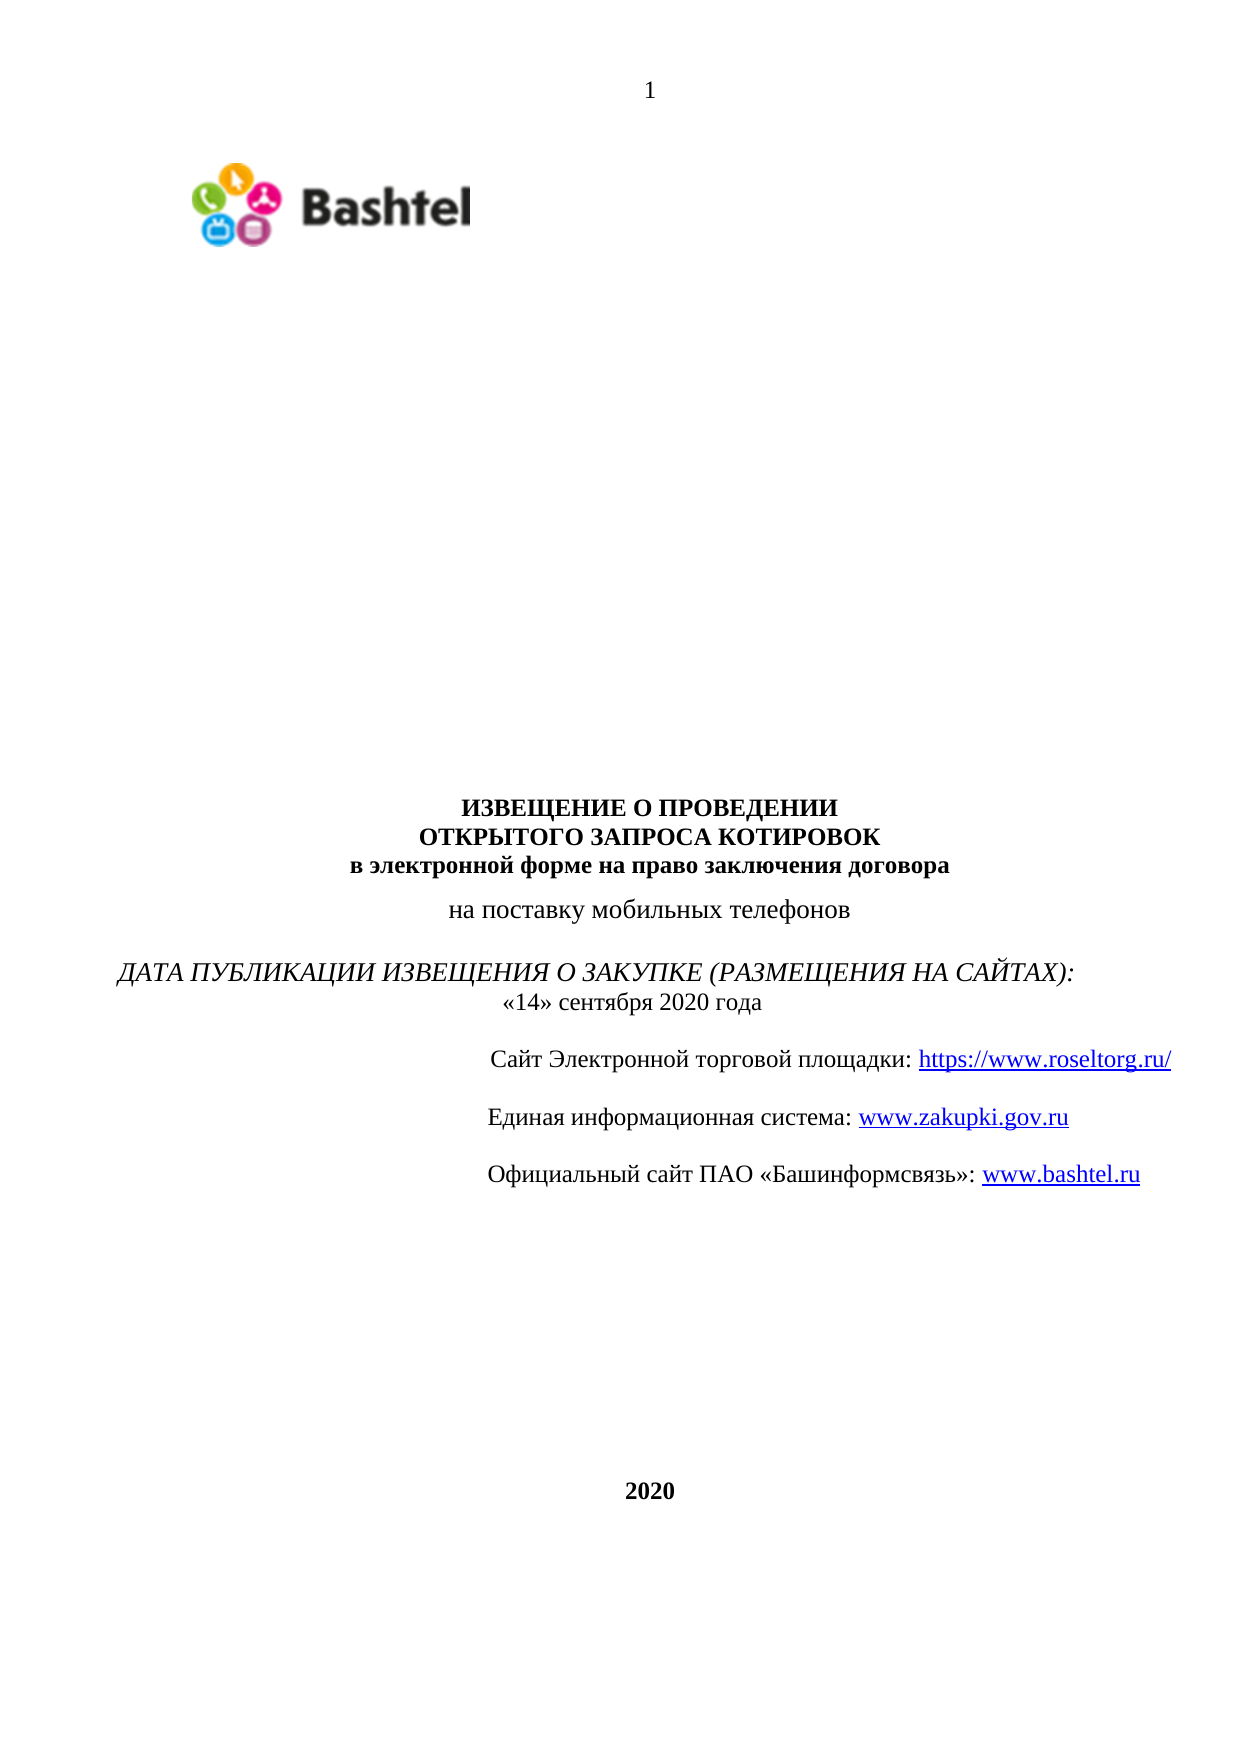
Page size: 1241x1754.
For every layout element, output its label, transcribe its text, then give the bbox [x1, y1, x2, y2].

text ОТКРЫТОГО ЗАПРОСА КОТИРОВОК [118, 822, 1181, 851]
text Сайт Электронной торговой площадки: https://www.roseltorg.ru/ [490, 1044, 1181, 1073]
text ДАТА ПУБЛИКАЦИИ ИЗВЕЩЕНИЯ О ЗАКУПКЕ (РАЗМЕЩЕНИЯ НА САЙТАХ): [118, 956, 1181, 987]
text Единая информационная система: www.zakupki.gov.ru [487, 1102, 1181, 1131]
text на поставку мобильных телефонов [118, 894, 1181, 925]
text ИЗВЕЩЕНИЕ О ПРОВЕДЕНИИ [118, 793, 1181, 822]
picture [191, 163, 470, 247]
text Официальный сайт ПАО «Башинформсвязь»: www.bashtel.ru [487, 1159, 1181, 1188]
text 2020 [118, 1476, 1181, 1504]
text в электронной форме на право заключения договора [118, 851, 1181, 879]
